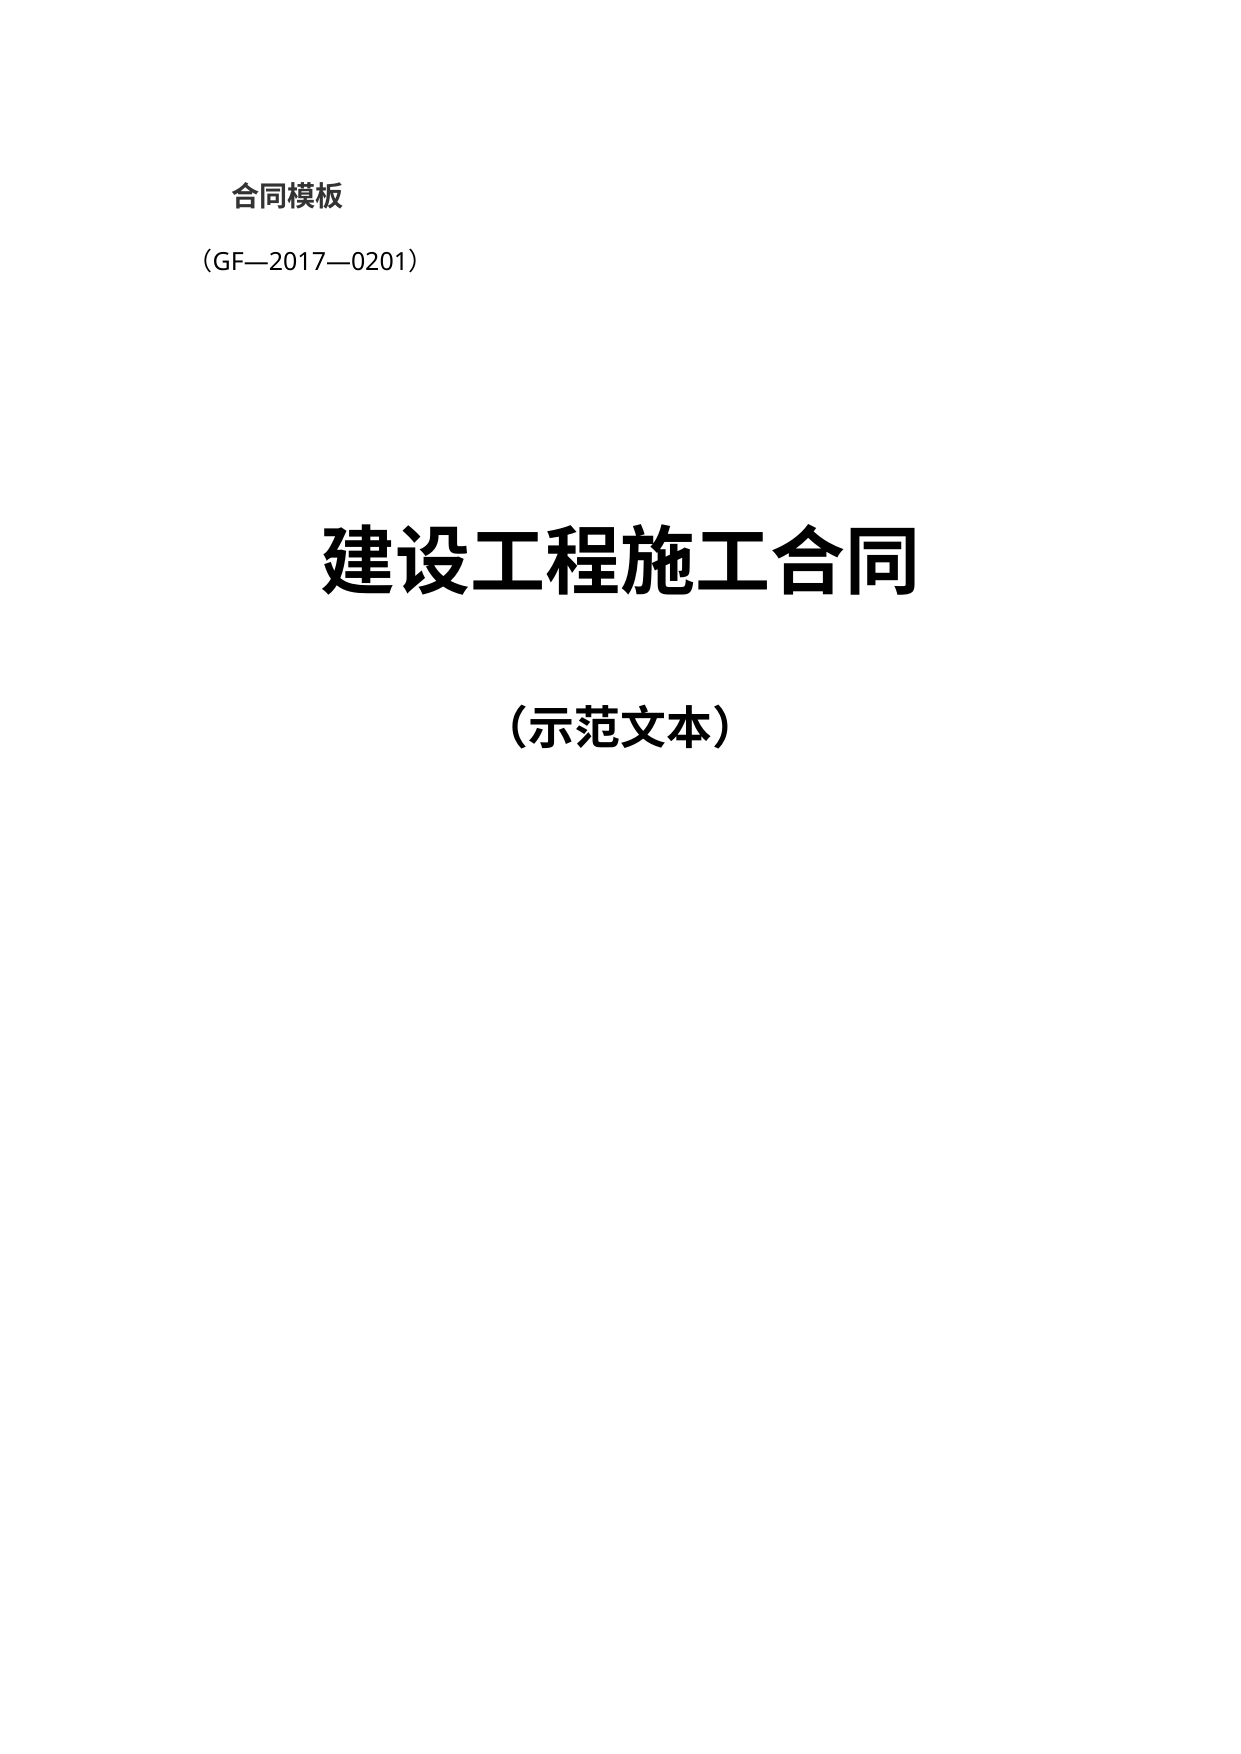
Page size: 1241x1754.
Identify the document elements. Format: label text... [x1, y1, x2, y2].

text （示范文本） [187, 675, 1053, 773]
text （GF—2017—0201） [187, 227, 1053, 292]
text 建设工程施工合同 [187, 491, 1053, 621]
text 合同模板 [187, 162, 1053, 227]
